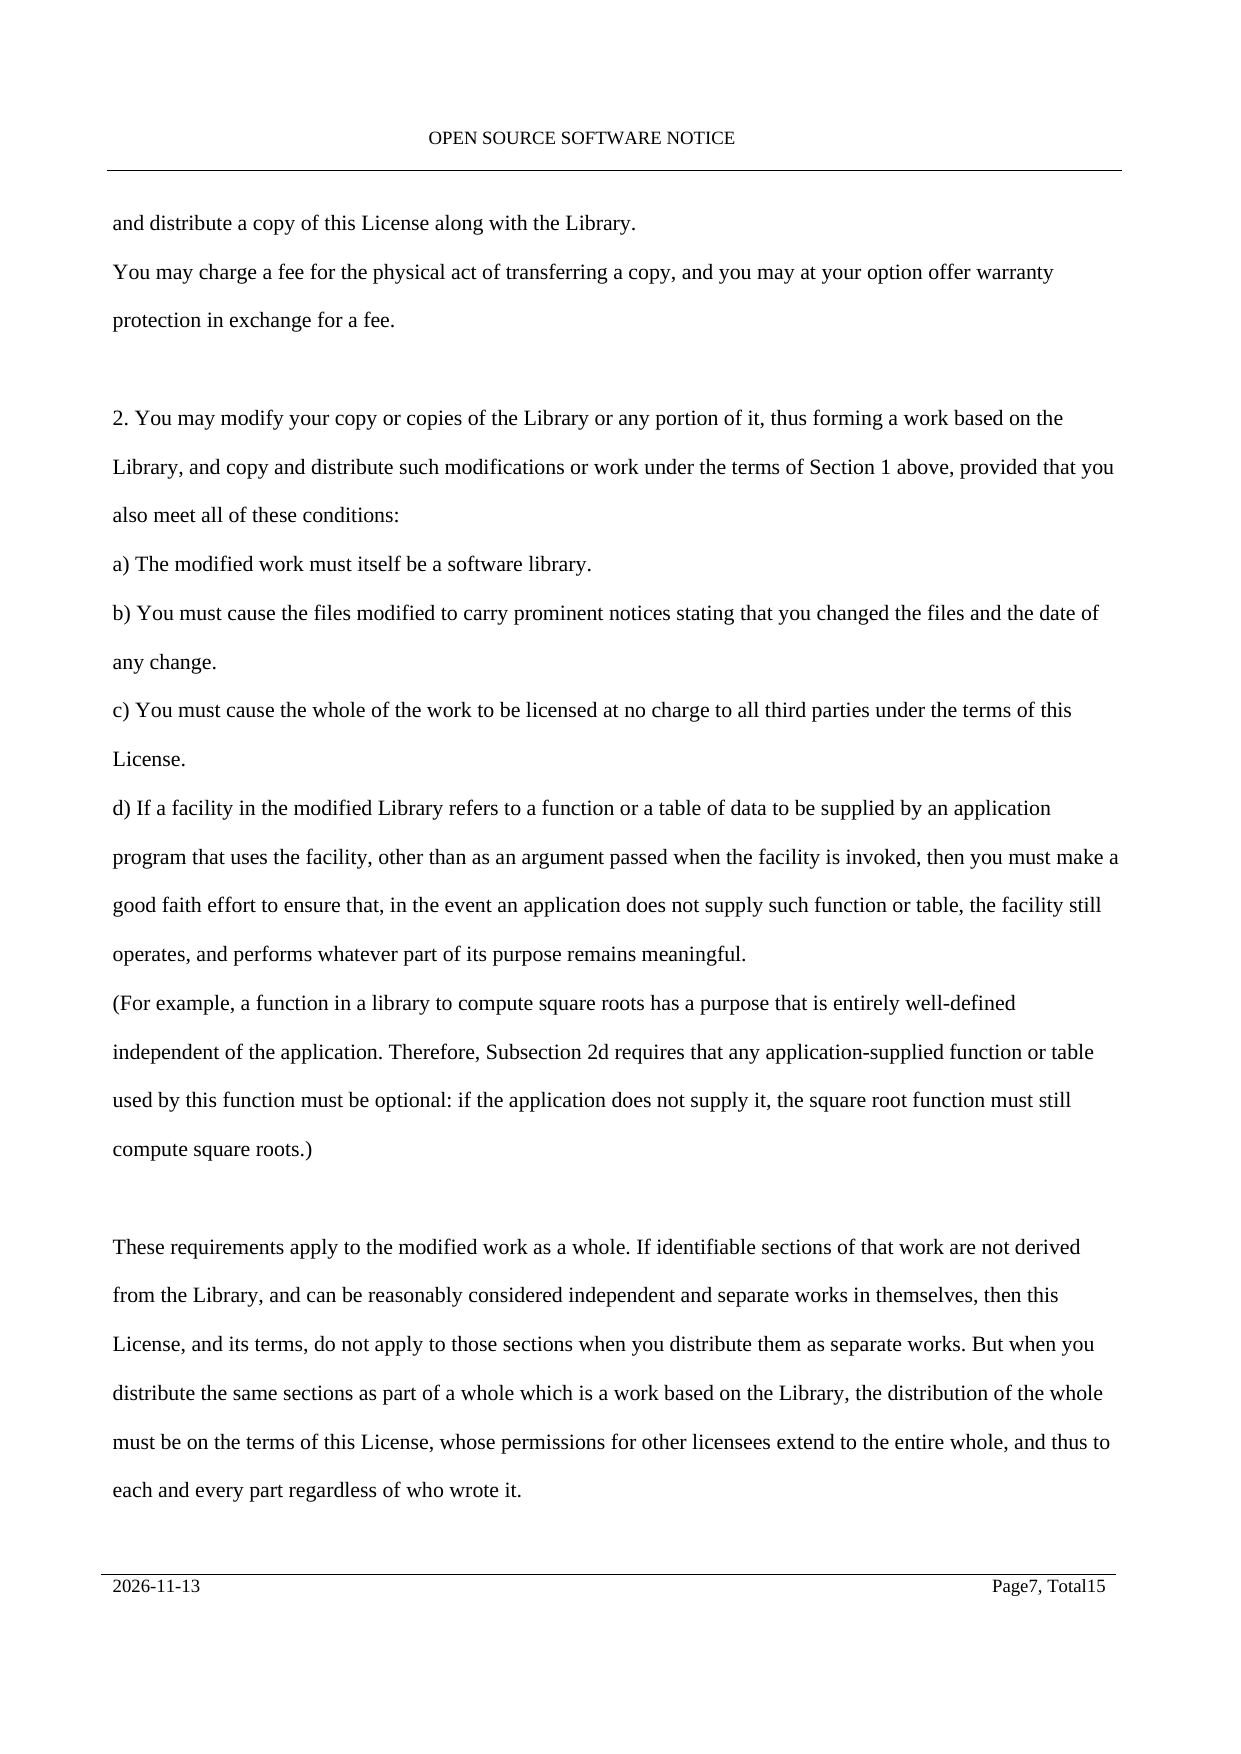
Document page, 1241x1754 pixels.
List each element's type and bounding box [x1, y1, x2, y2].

text [112, 206, 1128, 1506]
